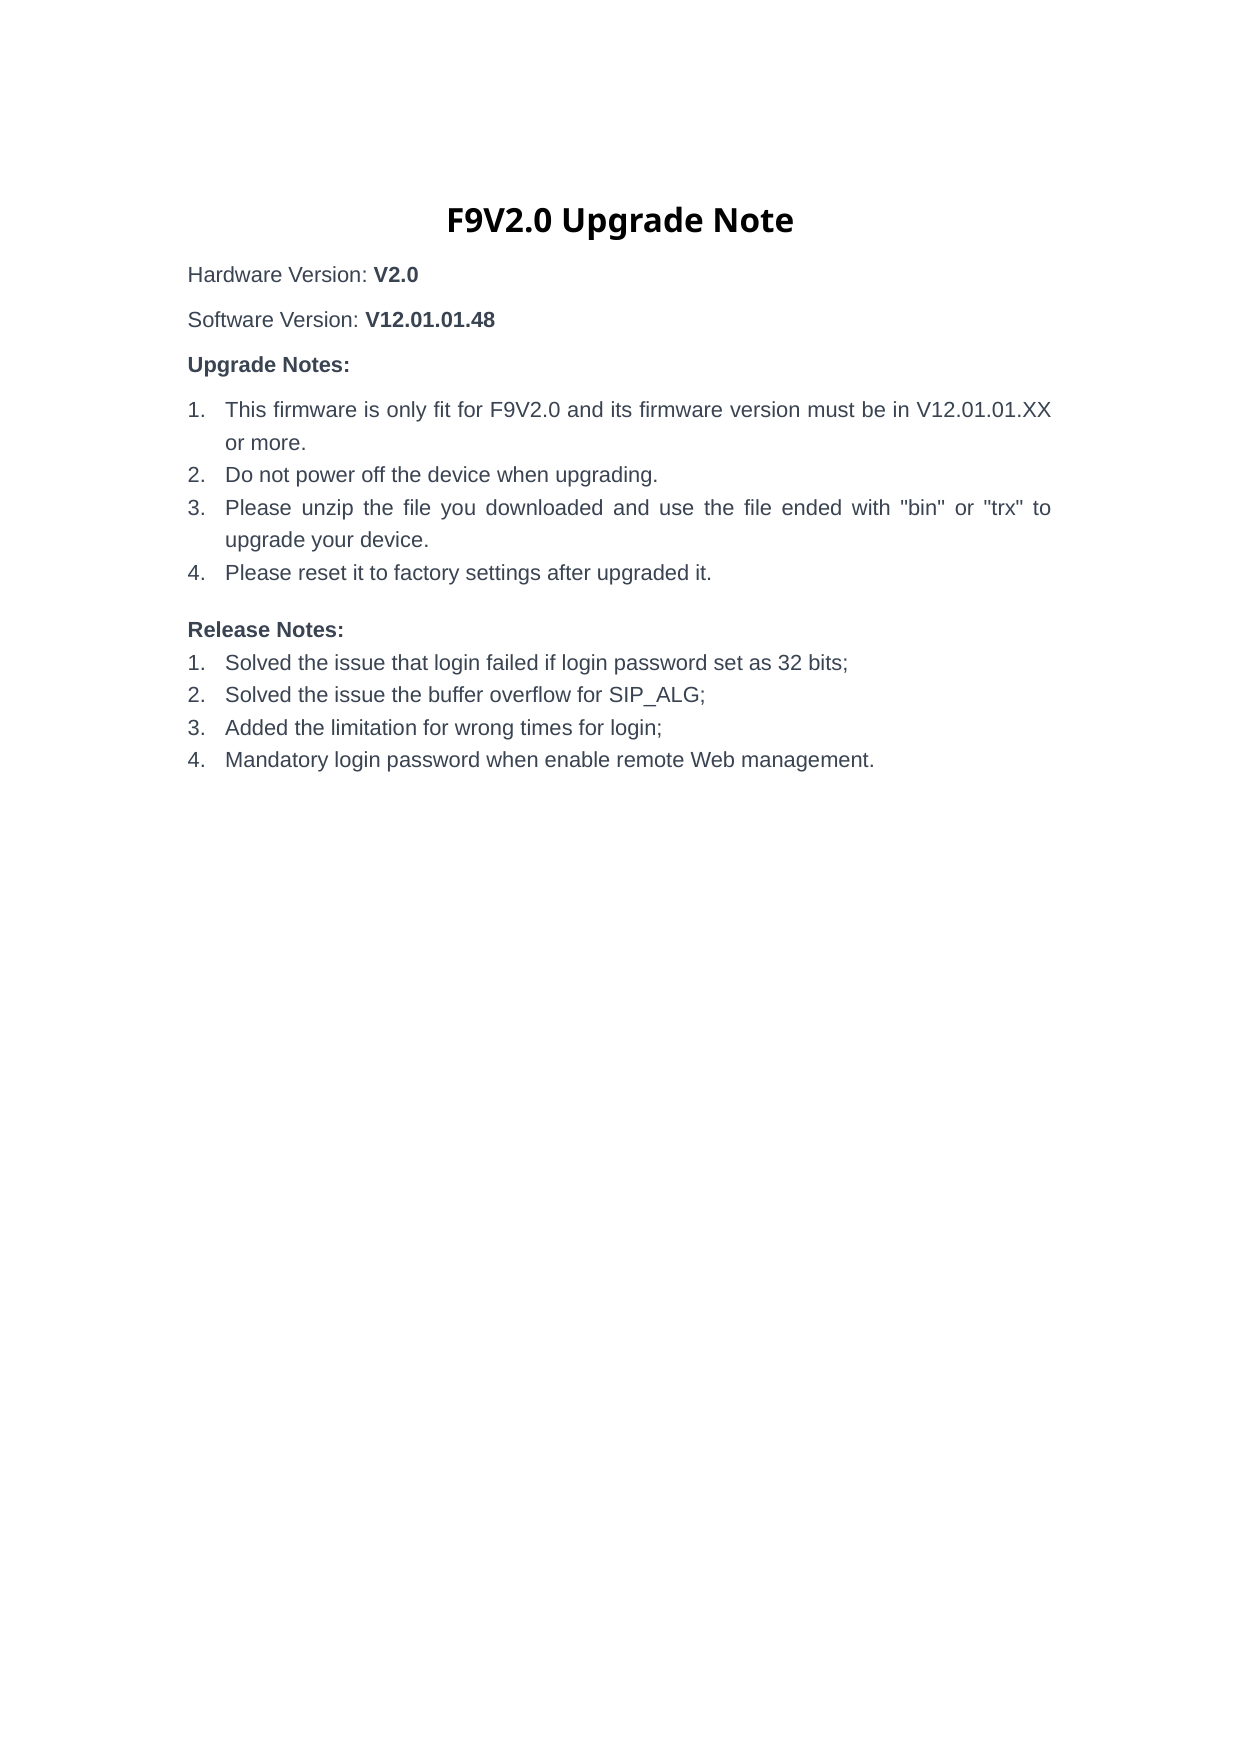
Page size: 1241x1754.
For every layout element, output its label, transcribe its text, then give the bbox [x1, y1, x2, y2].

title F9V2.0 Upgrade Note [187, 187, 1053, 252]
text Software Version: V12.01.01.48 [187, 303, 1053, 336]
text Release Notes: [187, 613, 1053, 646]
list This firmware is only fit for F9V2.0 and its firmware version must be in V12.01.01.XX or more. [187, 393, 1053, 458]
list Solved the issue that login failed if login password set as 32 bits; [187, 646, 1053, 678]
list Added the limitation for wrong times for login; [187, 711, 1053, 743]
list Do not power off the device when upgrading. [187, 458, 1053, 491]
list Solved the issue the buffer overflow for SIP_ALG; [187, 678, 1053, 711]
list Please reset it to factory settings after upgraded it. [187, 556, 1053, 588]
list Please unzip the file you downloaded and use the file ended with "bin" or "trx" to upgrade your device. [187, 491, 1053, 556]
text Hardware Version: V2.0 [187, 258, 1053, 291]
list Mandatory login password when enable remote Web management. [187, 743, 1053, 776]
text Upgrade Notes: [187, 348, 1053, 381]
